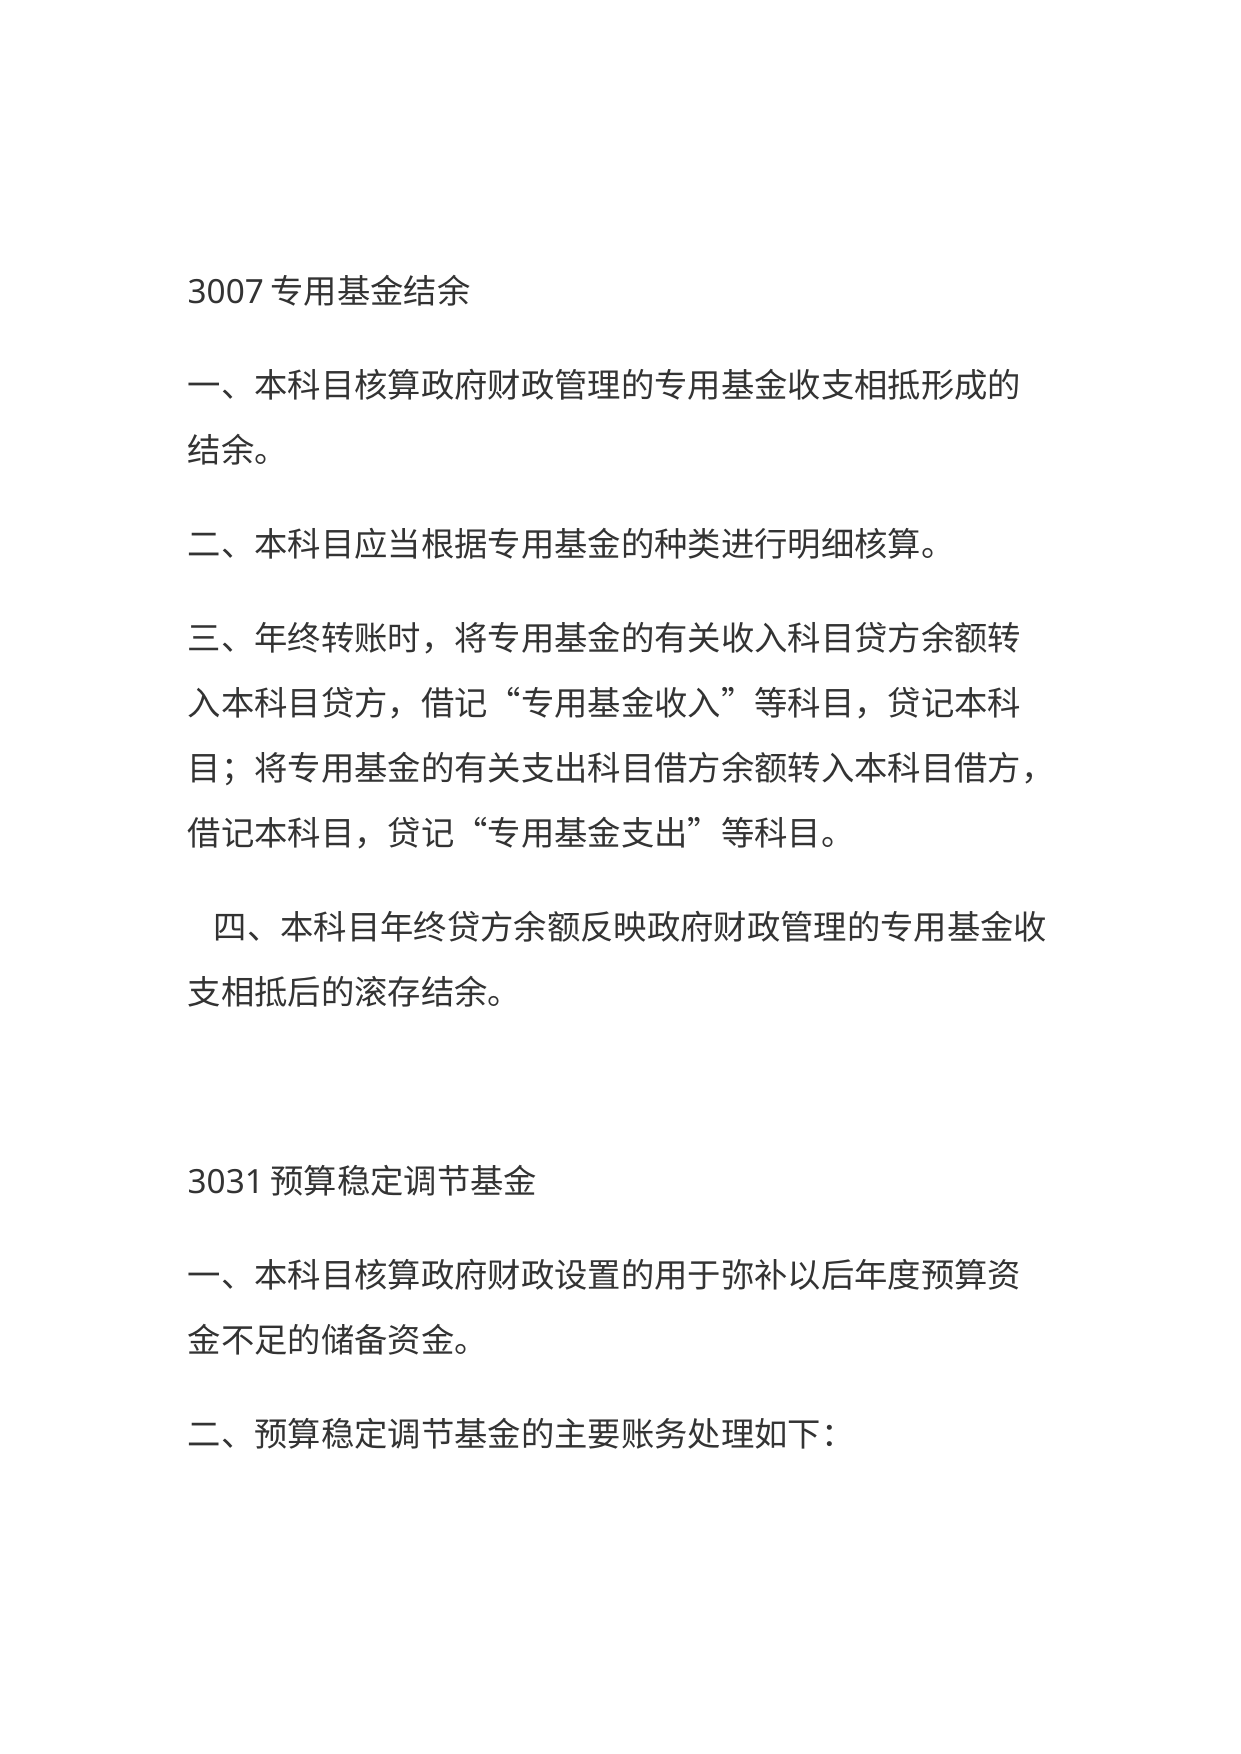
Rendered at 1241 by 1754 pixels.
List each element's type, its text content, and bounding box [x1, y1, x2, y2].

text 3031预算稳定调节基金 [187, 1146, 1053, 1211]
text 一、本科目核算政府财政管理的专用基金收支相抵形成的结余。 [187, 350, 1053, 480]
text 3007专用基金结余 [187, 256, 1053, 321]
text 一、本科目核算政府财政设置的用于弥补以后年度预算资金不足的储备资金。 [187, 1240, 1053, 1370]
text 四、本科目年终贷方余额反映政府财政管理的专用基金收支相抵后的滚存结余。 [187, 893, 1053, 1023]
text 三、年终转账时，将专用基金的有关收入科目贷方余额转入本科目贷方，借记“专用基金收入”等科目，贷记本科目；将专用基金的有关支出科目借方余额转入本科目借方，借记本科目，贷记“专用基金支出”等科目。 [187, 604, 1053, 864]
text 二、预算稳定调节基金的主要账务处理如下： [187, 1399, 1053, 1464]
text 二、本科目应当根据专用基金的种类进行明细核算。 [187, 509, 1053, 574]
